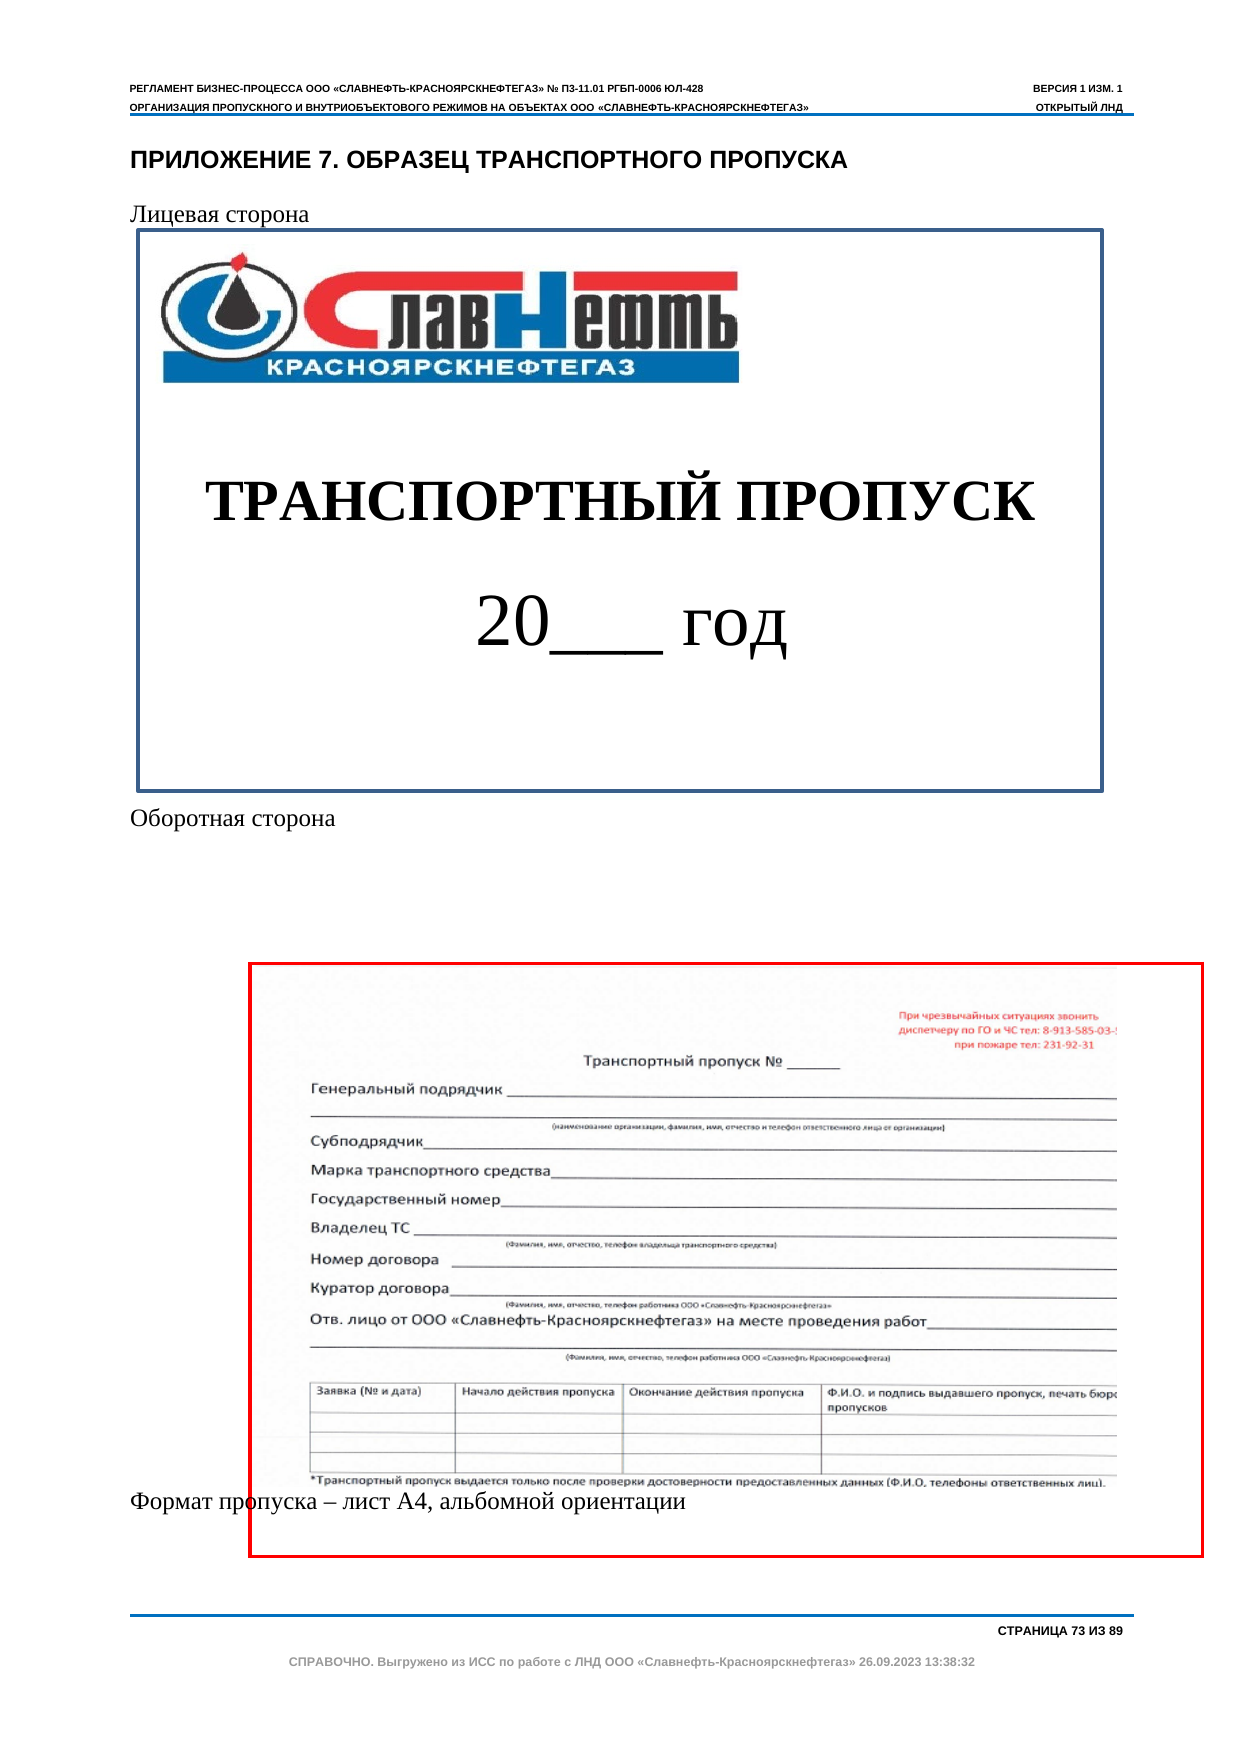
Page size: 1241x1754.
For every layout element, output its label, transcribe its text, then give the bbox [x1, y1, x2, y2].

picture [154, 244, 743, 384]
text Формат пропуска – лист А4, альбомной ориентации [252, 1486, 1134, 1515]
text ПРИЛОЖЕНИЕ 7. ОБРАЗЕЦ ТРАНСПОРТНОГО ПРОПУСКА [130, 145, 1134, 174]
text Лицевая сторона [130, 199, 1134, 228]
text Формат пропуска – лист А4, альбомной ориентации [130, 1486, 248, 1515]
text Оборотная сторона [130, 803, 1134, 831]
